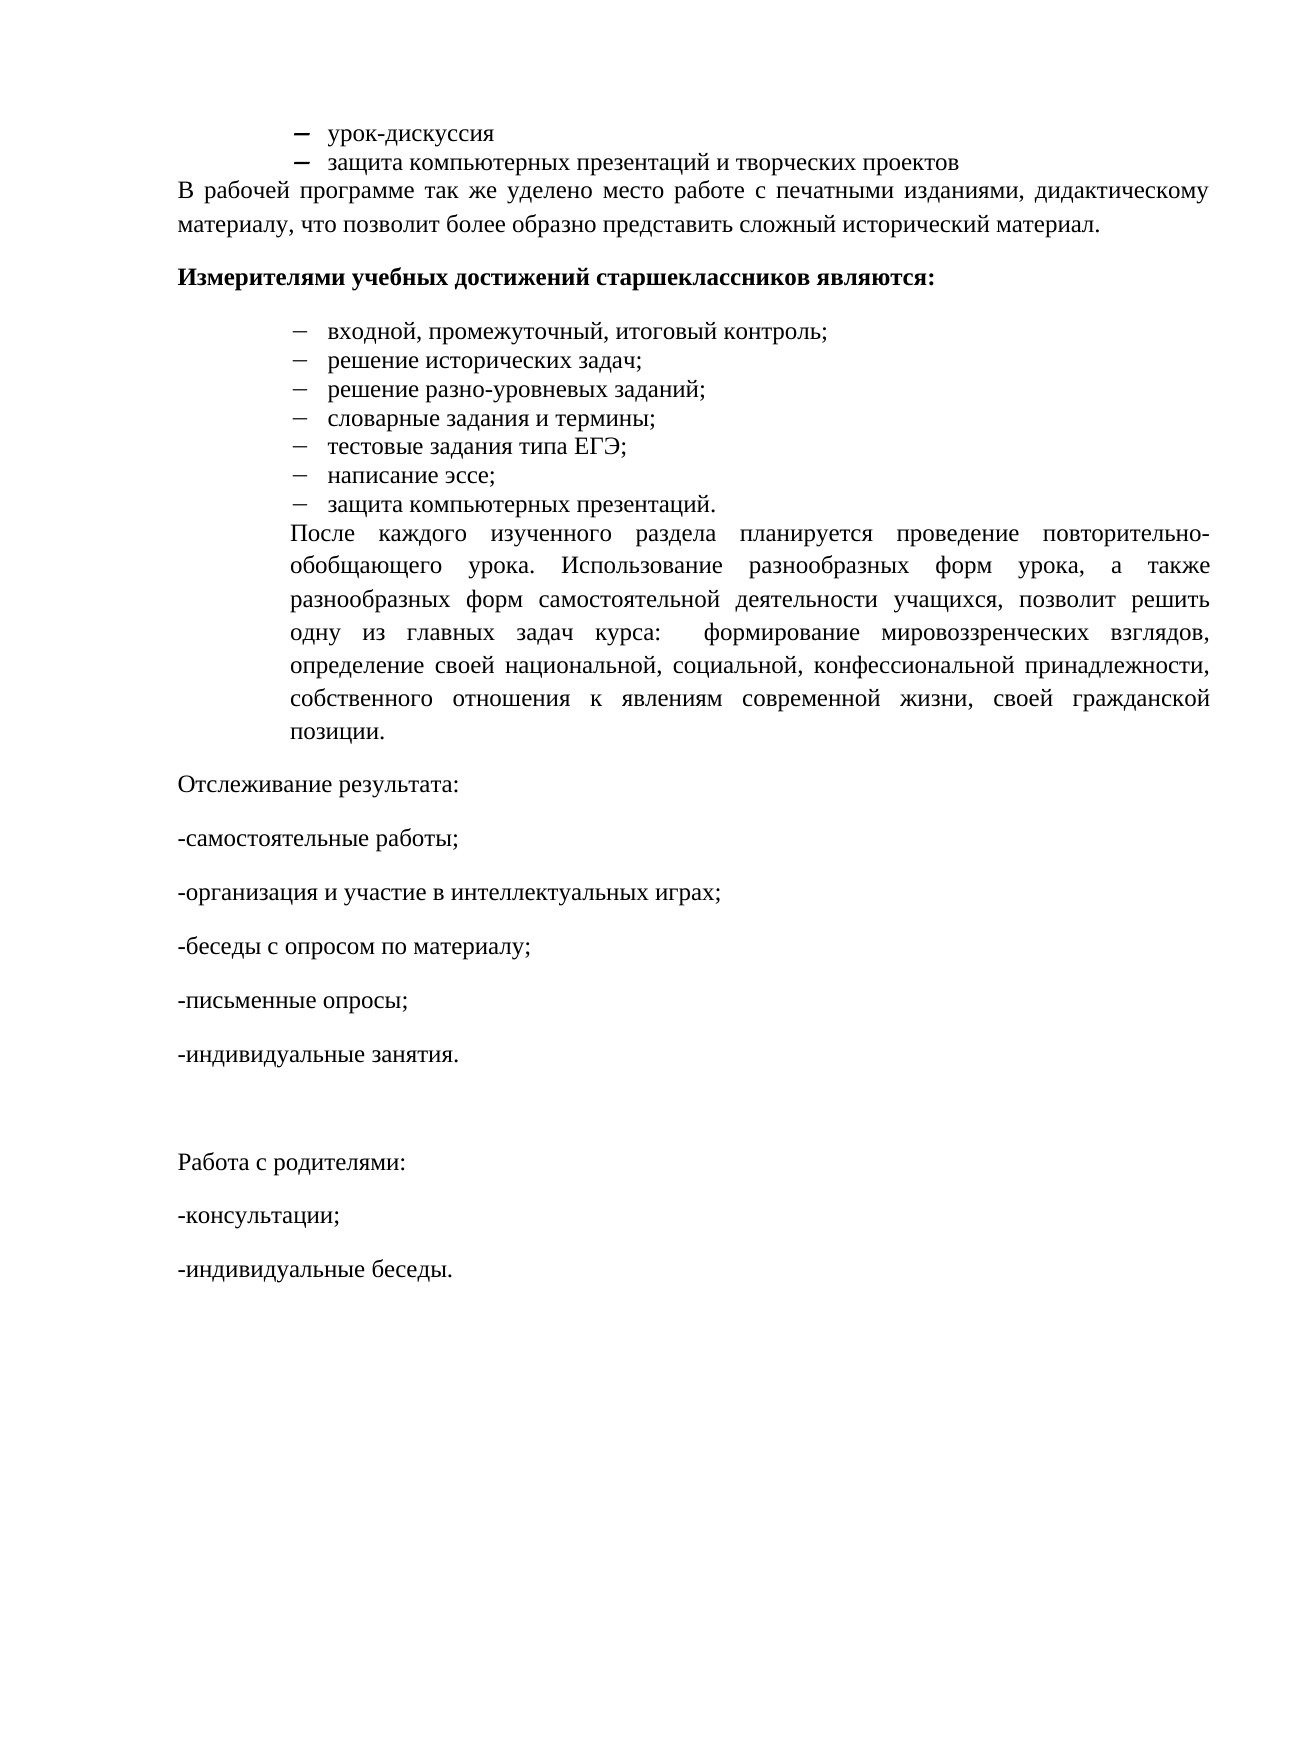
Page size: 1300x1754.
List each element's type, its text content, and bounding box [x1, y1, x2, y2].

text -беседы с опросом по материалу; [177, 931, 1211, 960]
text -письменные опросы; [177, 985, 1211, 1014]
list словарные задания и термины; [290, 403, 1211, 431]
text -самостоятельные работы; [177, 823, 1211, 852]
text После каждого изученного раздела планируется проведение повторительно-обобщающего урока. Использование разнообразных форм урока, а также разнообразных форм самостоятельной деятельности учащихся, позволит решить одну из главных задач курса: формирование мировоззренческих взглядов, определение своей национальной, социальной, конфессиональной принадлежности, собственного отношения к явлениям современной жизни, своей гражданской позиции. [290, 518, 1211, 744]
text Работа с родителями: [177, 1147, 1211, 1175]
list урок-дискуссия [290, 118, 1211, 147]
text В рабочей программе так же уделено место работе с печатными изданиями, дидактическому материалу, что позволит более образно представить сложный исторический материал. [177, 176, 1211, 237]
text -консультации; [177, 1200, 1211, 1229]
list защита компьютерных презентаций и творческих проектов [290, 147, 1211, 176]
text -организация и участие в интеллектуальных играх; [177, 877, 1211, 906]
text Измерителями учебных достижений старшеклассников являются: [177, 262, 1211, 291]
list защита компьютерных презентаций. [290, 489, 1211, 518]
text -индивидуальные беседы. [177, 1254, 1211, 1283]
list написание эссе; [290, 460, 1211, 489]
list входной, промежуточный, итоговый контроль; [290, 316, 1211, 345]
text -индивидуальные занятия. [177, 1039, 1211, 1068]
text Отслеживание результата: [177, 769, 1211, 798]
list решение разно-уровневых заданий; [290, 374, 1211, 403]
list тестовые задания типа ЕГЭ; [290, 431, 1211, 460]
list решение исторических задач; [290, 345, 1211, 374]
